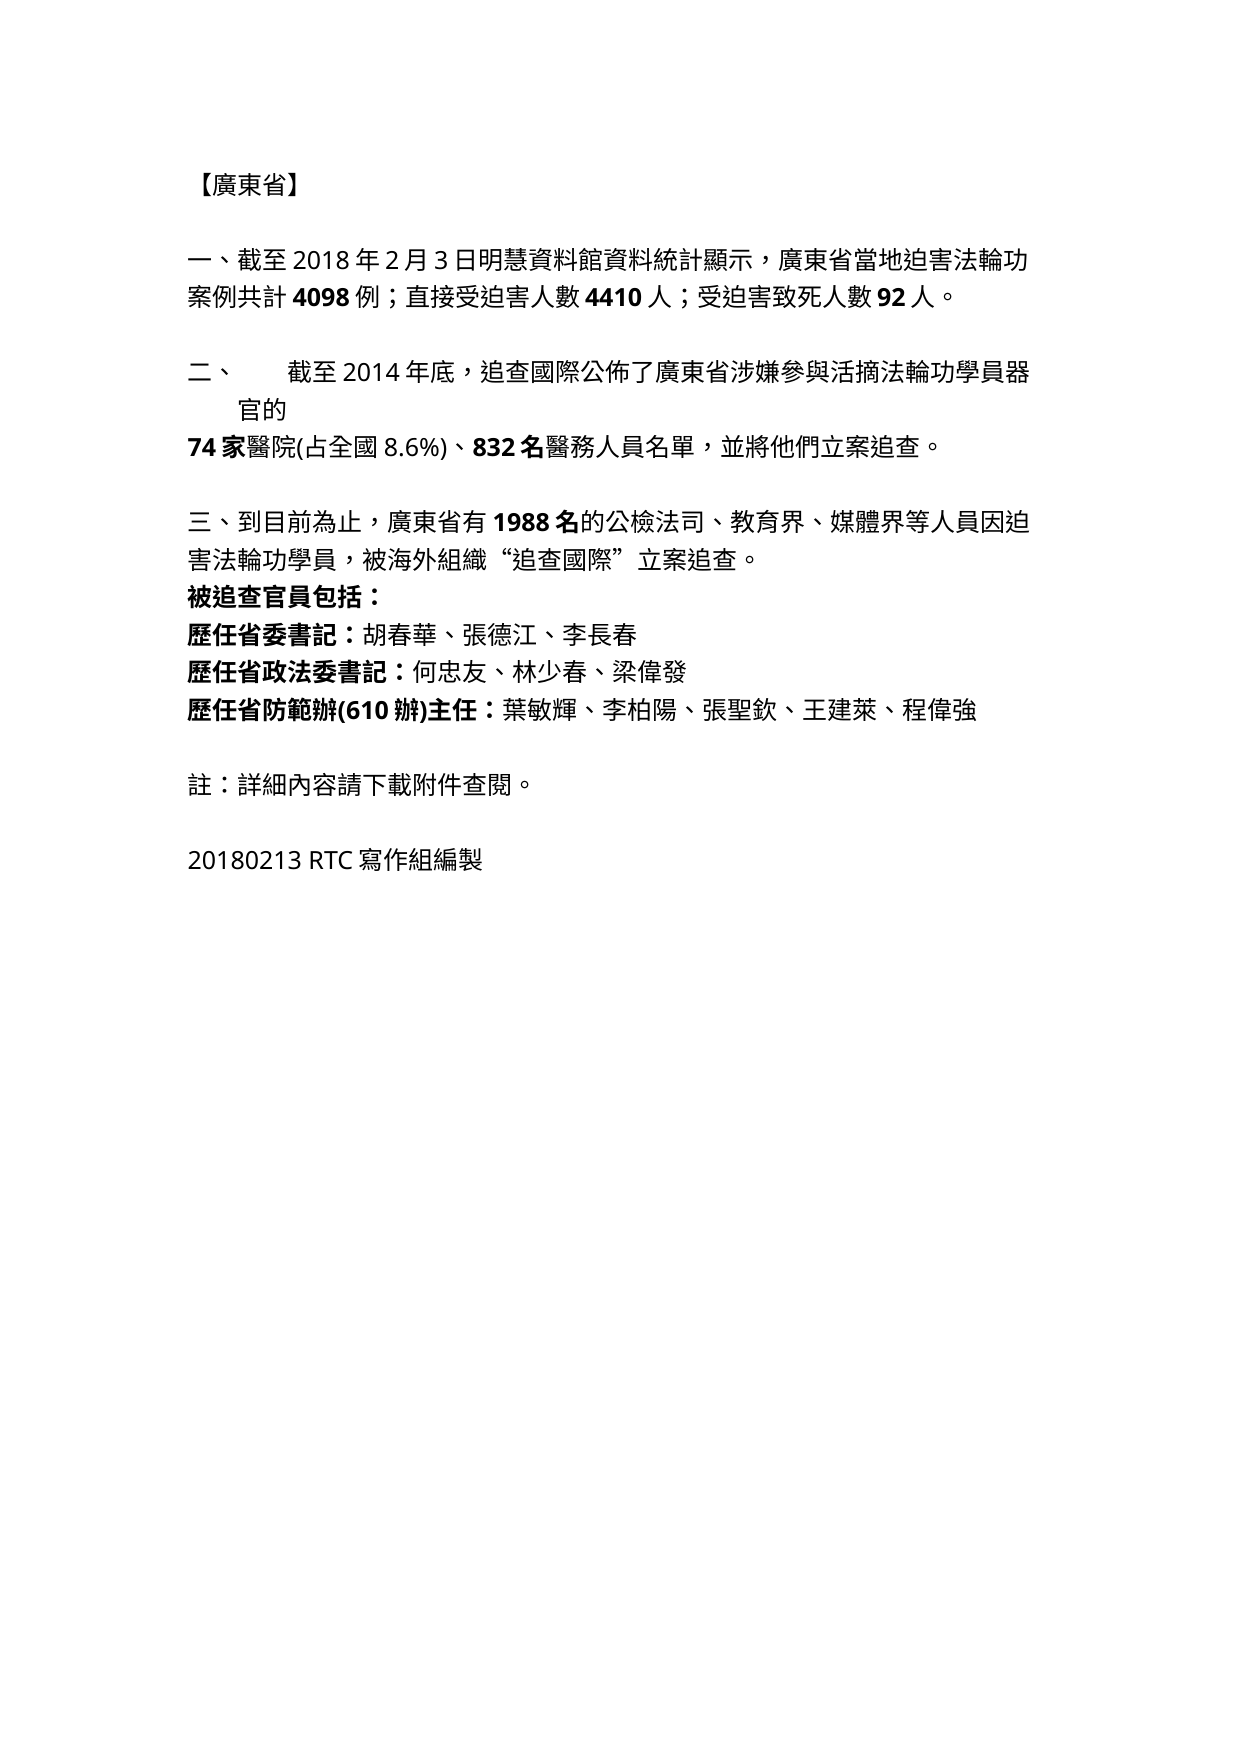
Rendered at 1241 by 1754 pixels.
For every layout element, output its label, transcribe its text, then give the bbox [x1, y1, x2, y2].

text 歷任省委書記：胡春華、張德江、李長春 [187, 614, 1053, 652]
text 被追查官員包括： [187, 577, 1053, 614]
text 74家醫院(占全國8.6%)、832名醫務人員名單，並將他們立案追查。 [187, 427, 1053, 464]
text 歷任省政法委書記：何忠友、林少春、梁偉發 [187, 652, 1053, 689]
text 三、到目前為止，廣東省有1988名的公檢法司、教育界、媒體界等人員因迫害法輪功學員，被海外組織“追查國際”立案追查。 [187, 502, 1053, 577]
text 歷任省防範辦(610辦)主任：葉敏輝、李柏陽、張聖欽、王建萊、程偉強 [187, 689, 1053, 727]
text 【廣東省】 [187, 164, 1053, 202]
text 20180213 RTC寫作組編製 [187, 839, 1053, 877]
text 一、截至2018年2月3日明慧資料館資料統計顯示，廣東省當地迫害法輪功案例共計4098例；直接受迫害人數4410人；受迫害致死人數92人。 [187, 239, 1053, 314]
list 截至2014年底，追查國際公佈了廣東省涉嫌參與活摘法輪功學員器官的 [187, 352, 1053, 427]
text 註：詳細內容請下載附件查閱。 [187, 764, 1053, 802]
